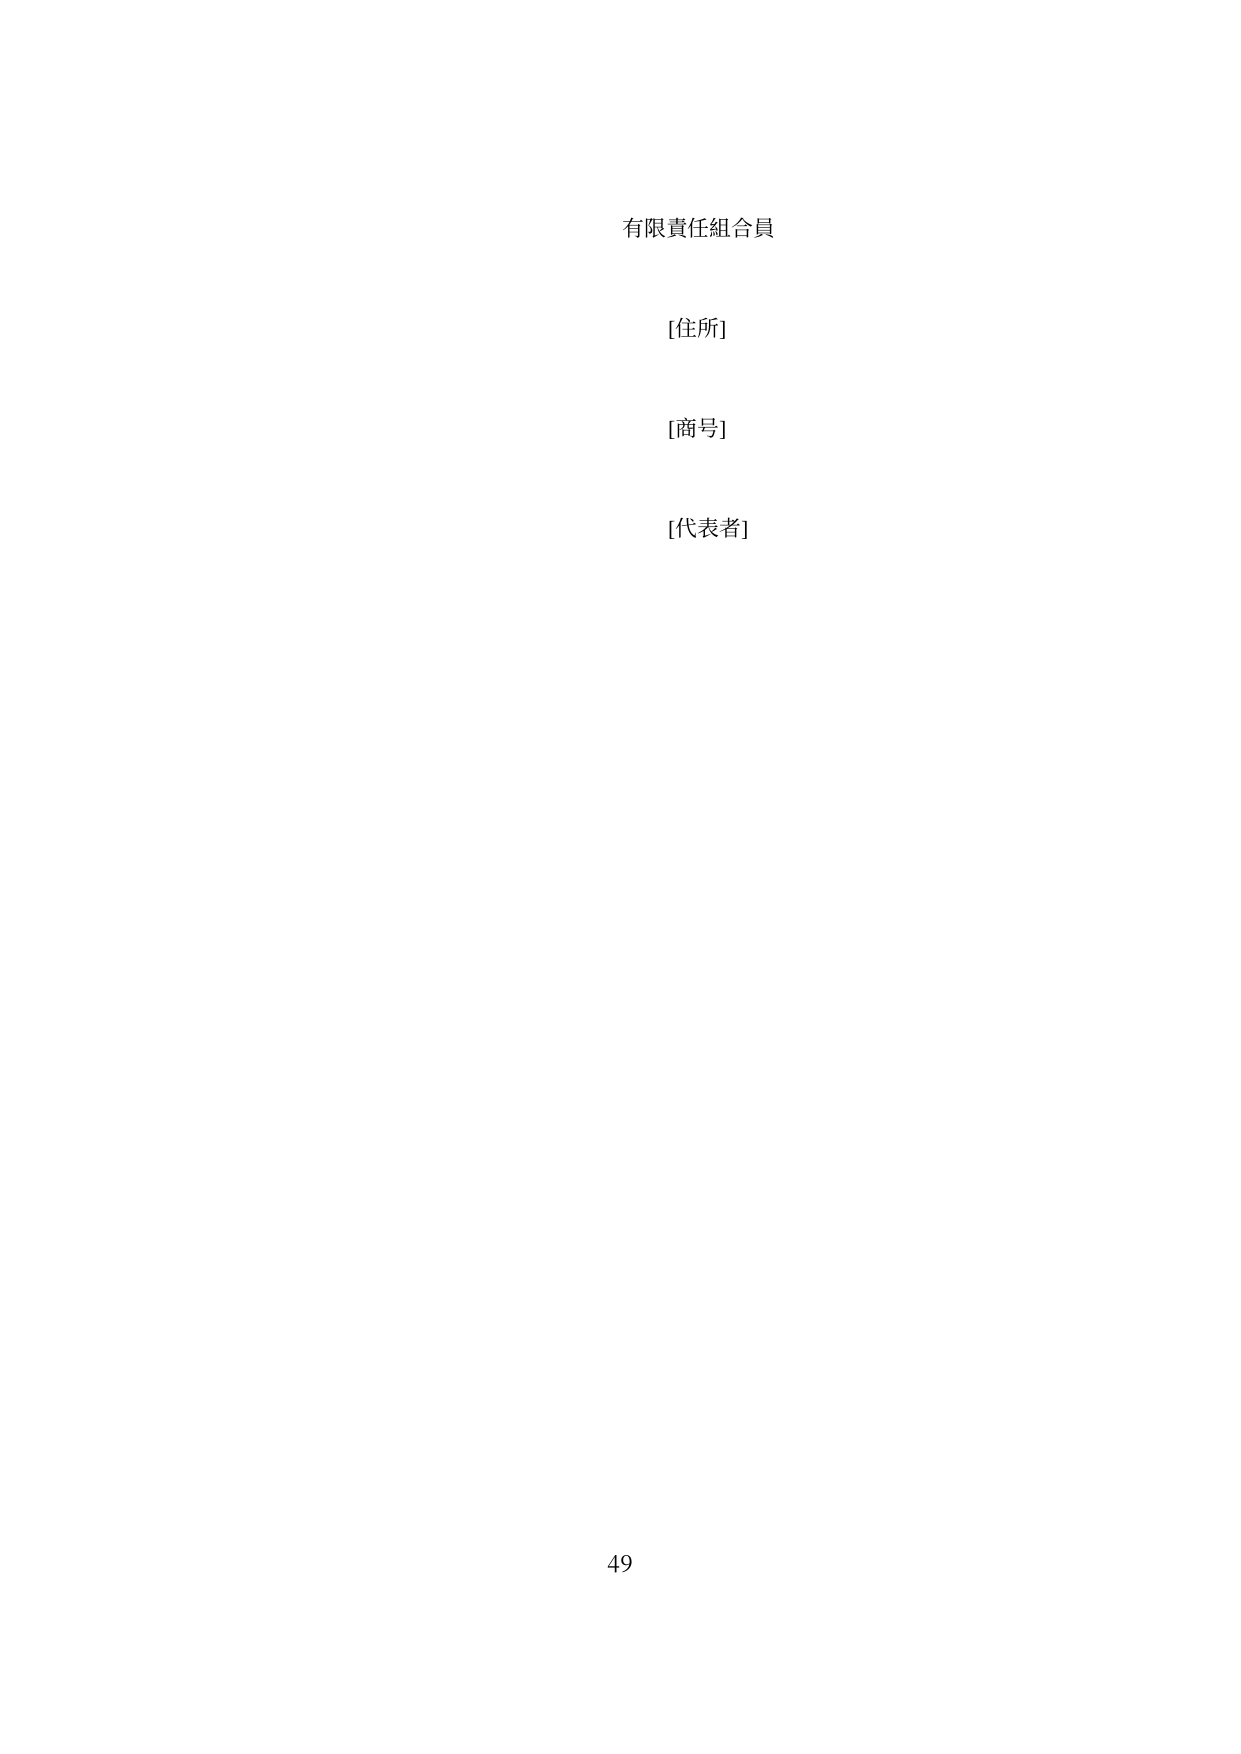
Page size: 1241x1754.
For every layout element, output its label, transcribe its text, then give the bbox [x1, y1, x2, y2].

text 有限責任組合員 [622, 211, 1098, 243]
text [商号] [668, 411, 1098, 442]
text [代表者] [668, 511, 1098, 542]
text [住所] [668, 311, 1098, 343]
